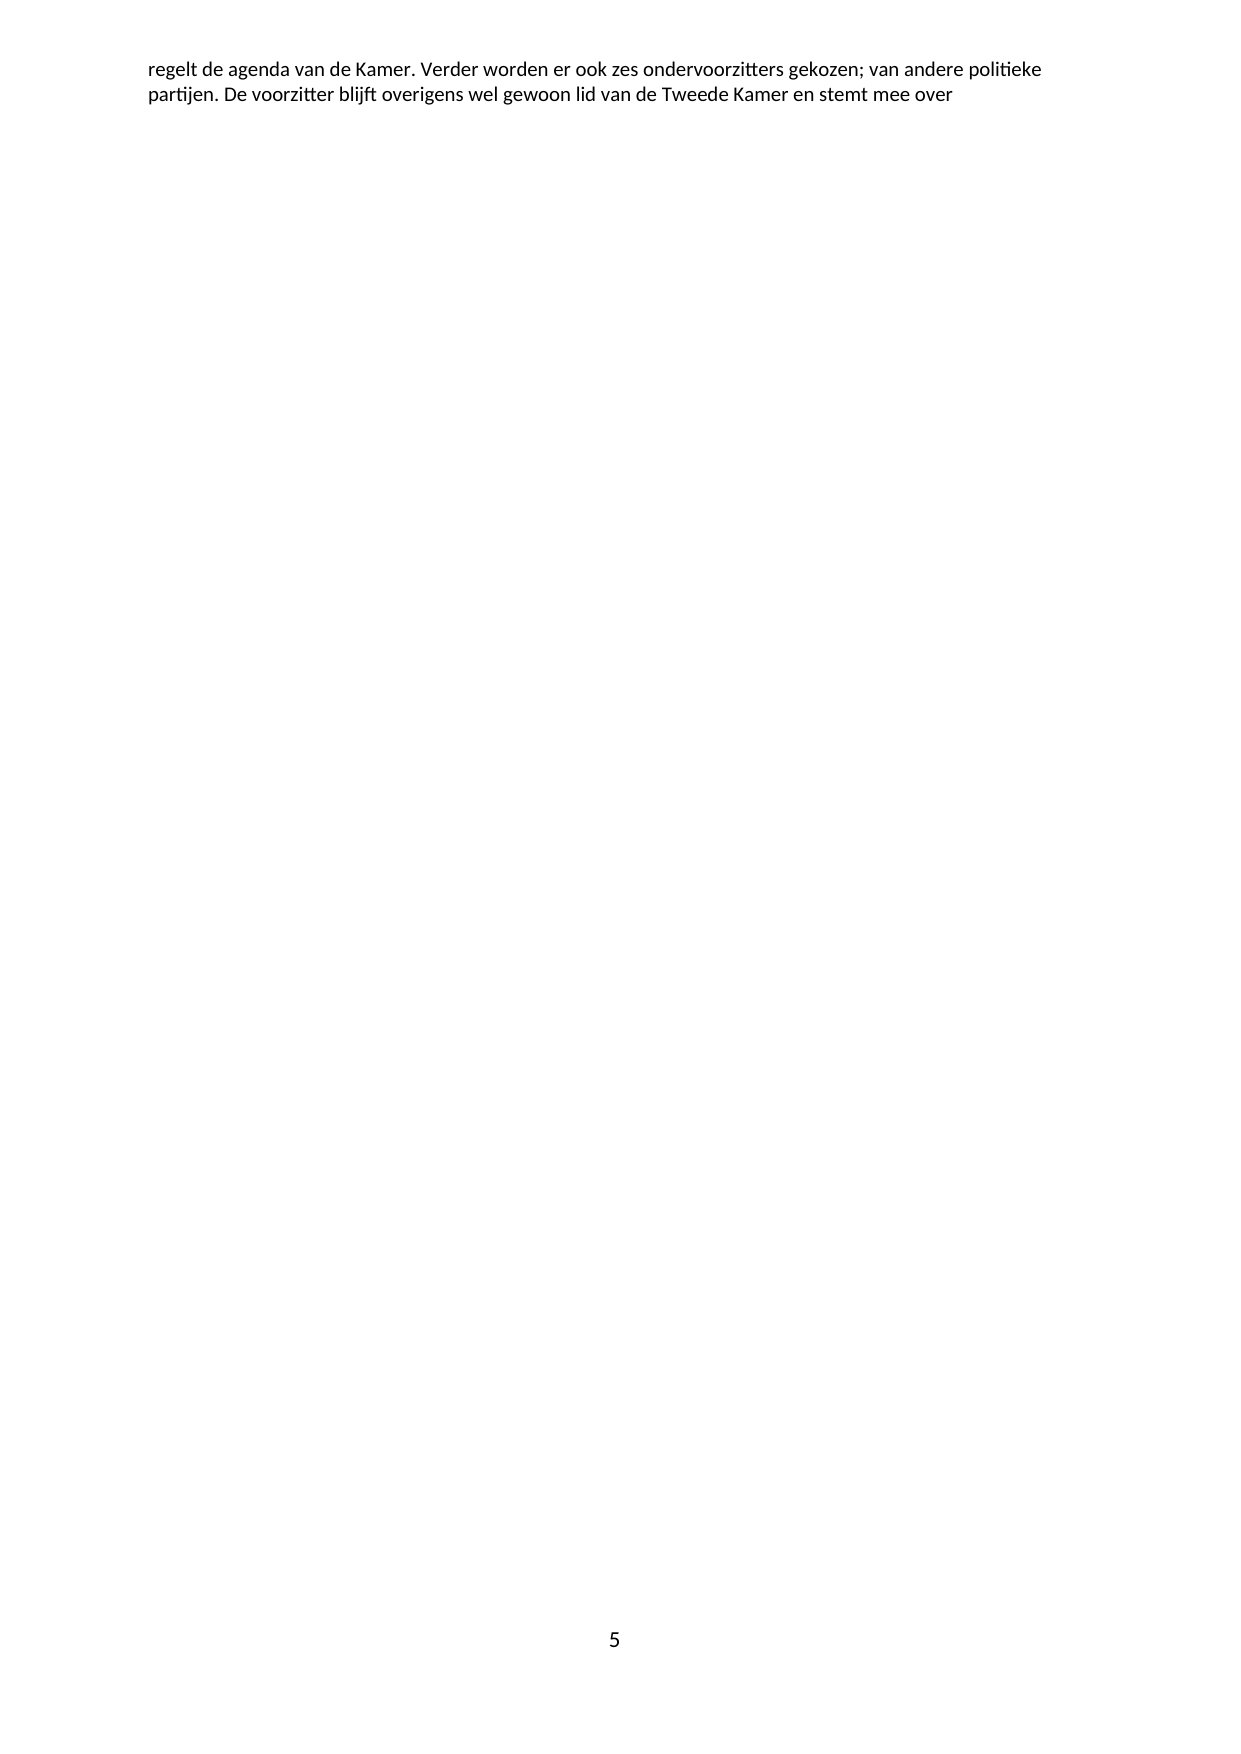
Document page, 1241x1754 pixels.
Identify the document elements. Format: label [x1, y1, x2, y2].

text [148, 56, 1089, 107]
